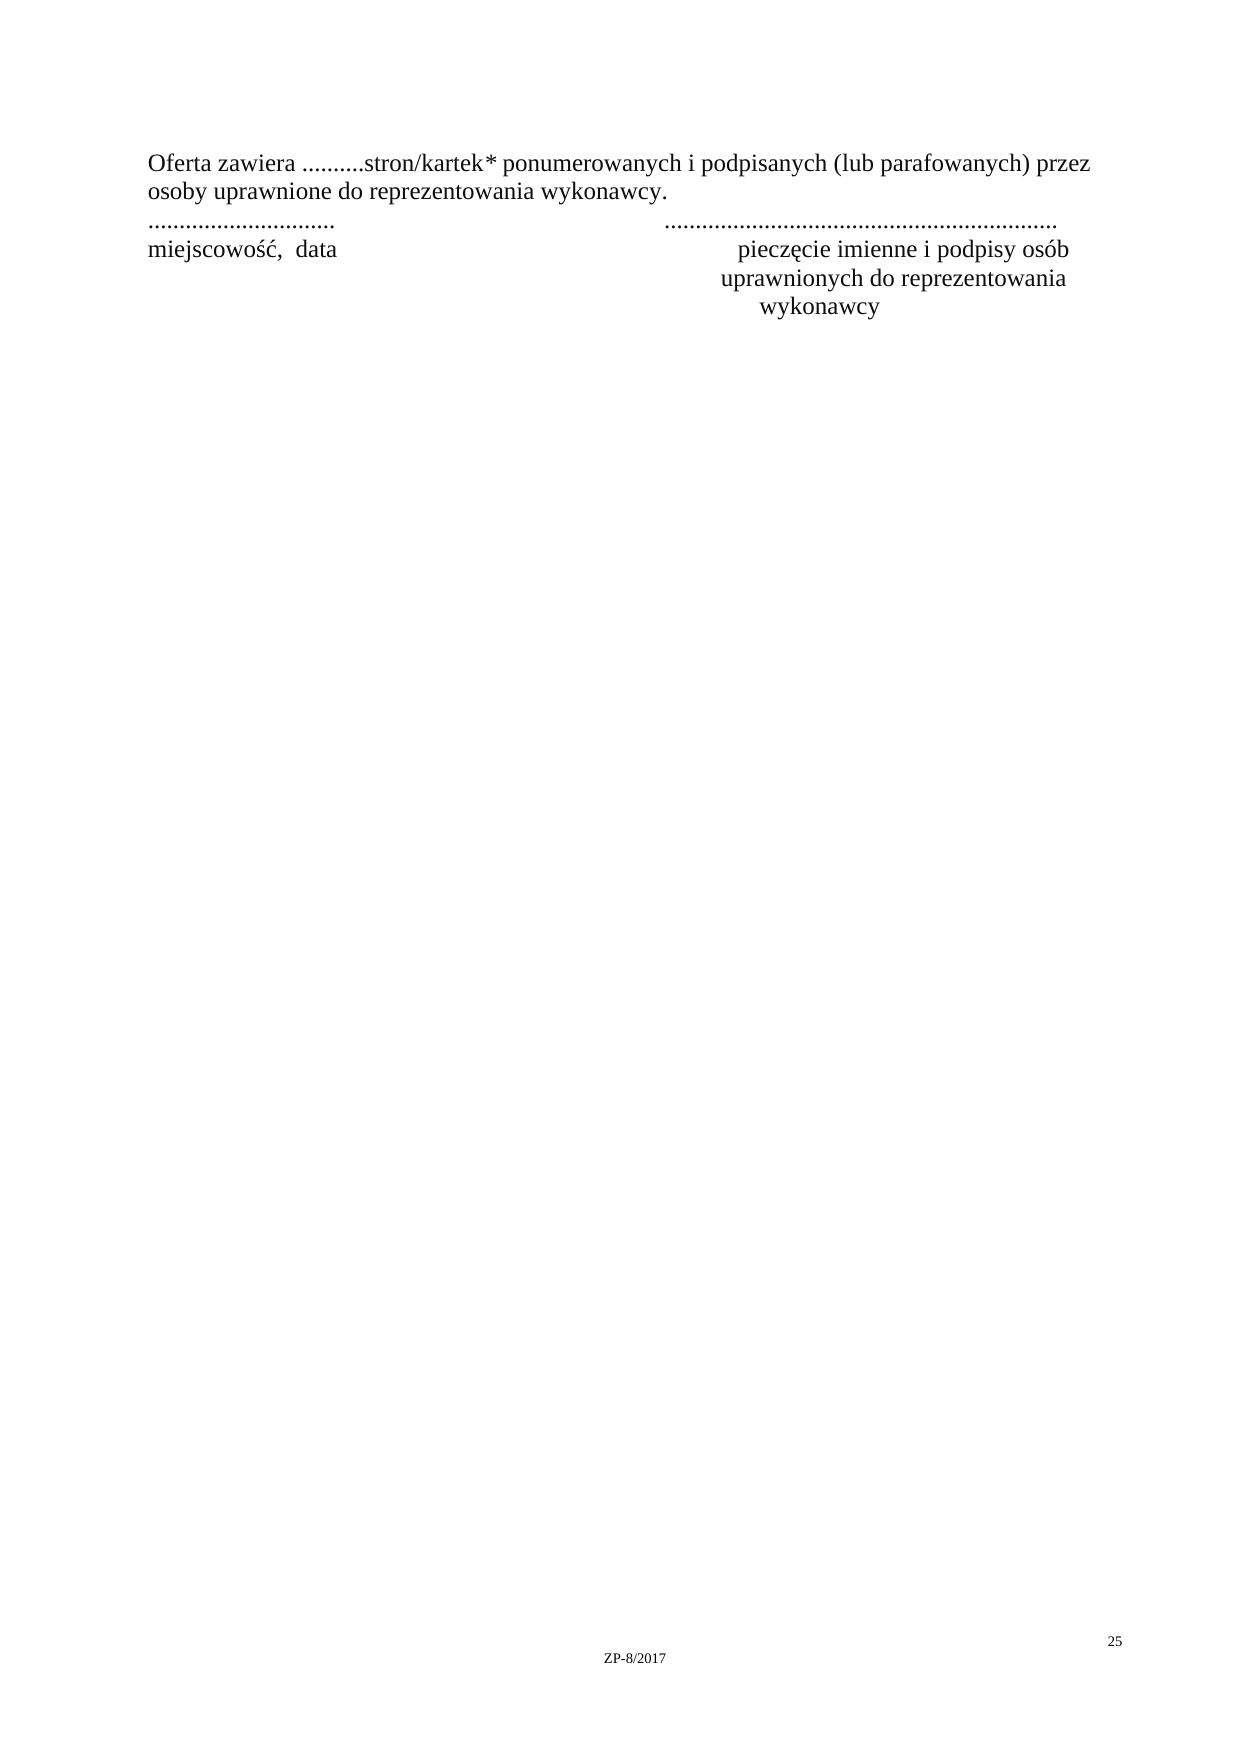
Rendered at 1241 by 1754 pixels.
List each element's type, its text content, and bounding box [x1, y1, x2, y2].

text .............................. ............................................................... [148, 205, 1122, 234]
text miejscowość, data pieczęcie imienne i podpisy osób [148, 234, 1122, 263]
text uprawnionych do reprezentowania wykonawcy [517, 263, 1122, 320]
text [148, 148, 1122, 205]
